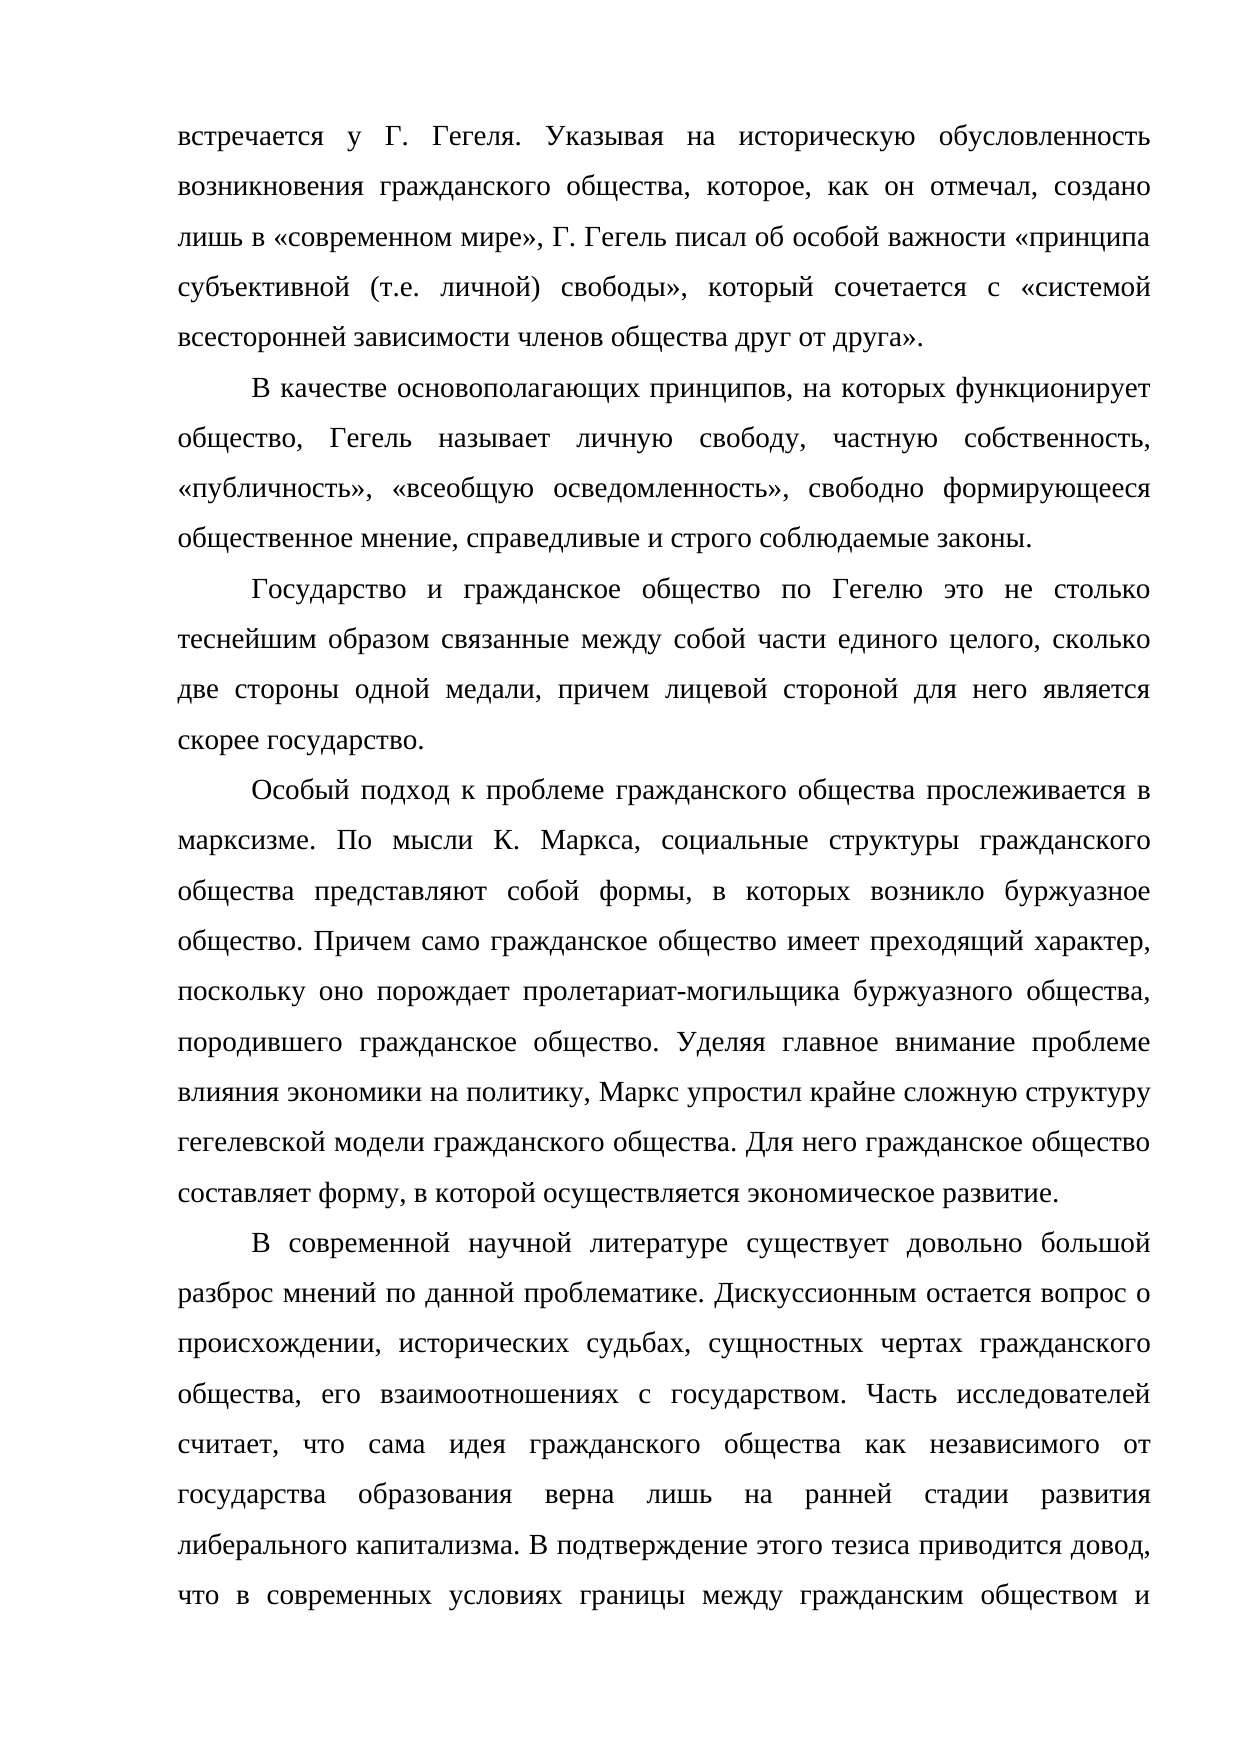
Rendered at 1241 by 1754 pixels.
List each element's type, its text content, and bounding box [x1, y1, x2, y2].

text Государство и гражданское общество по Гегелю это не столько теснейшим образом связанные между собой части единого целого, сколько две стороны одной медали, причем лицевой стороной для него является скорее государство. [177, 571, 1152, 755]
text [177, 1225, 1152, 1611]
text В качестве основополагающих принципов, на которых функционирует общество, Гегель называет личную свободу, частную собственность, «публичность», «всеобщую осведомленность», свободно формирующееся общественное мнение, справедливые и строго соблюдаемые законы. [177, 370, 1152, 554]
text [177, 118, 1152, 353]
text Особый подход к проблеме гражданского общества прослеживается в марксизме. По мысли К. Маркса, социальные структуры гражданского общества представляют собой формы, в которых возникло буржуазное общество. Причем само гражданское общество имеет преходящий характер, поскольку оно порождает пролетариат-могильщика буржуазного общества, породившего гражданское общество. Уделяя главное внимание проблеме влияния экономики на политику, Маркс упростил крайне сложную структуру гегелевской модели гражданского общества. Для него гражданское общество составляет форму, в которой осуществляется экономическое развитие. [177, 772, 1152, 1208]
